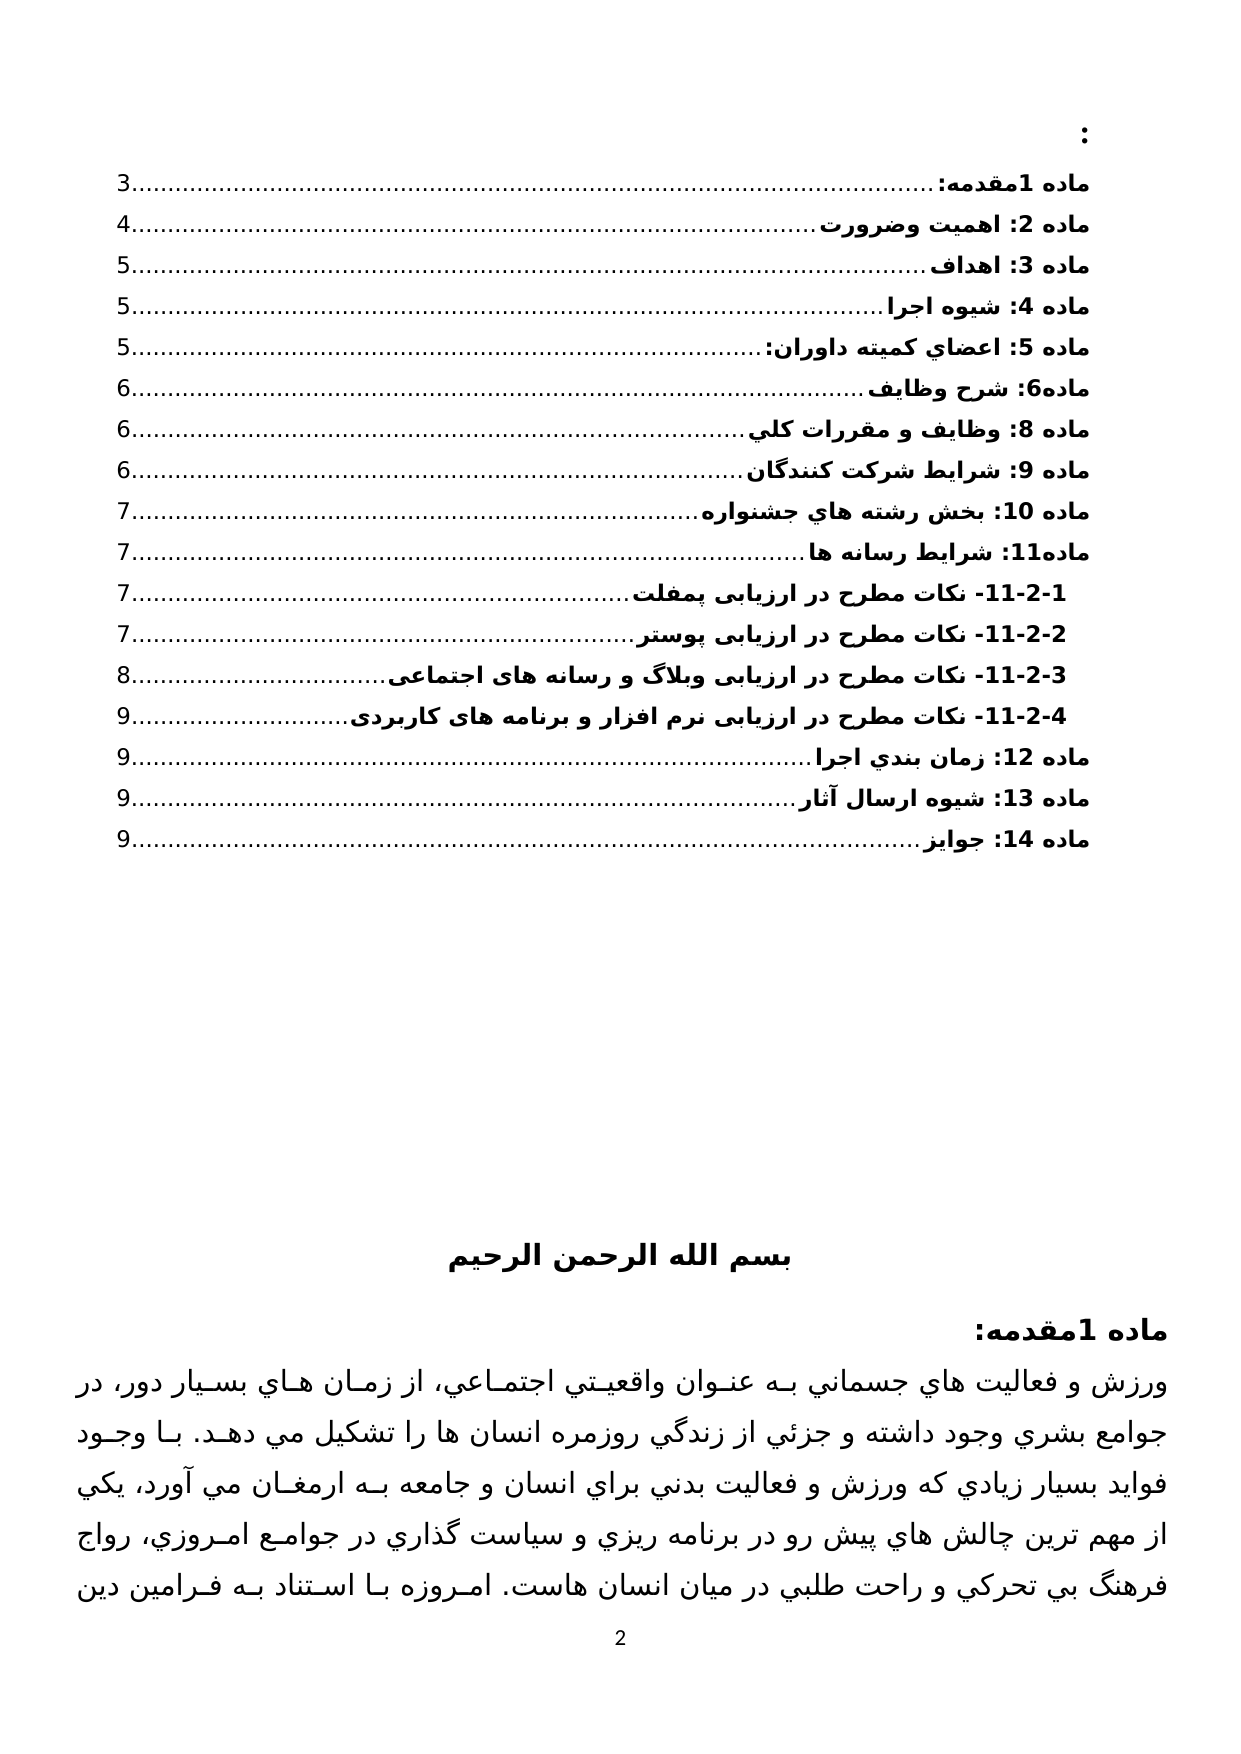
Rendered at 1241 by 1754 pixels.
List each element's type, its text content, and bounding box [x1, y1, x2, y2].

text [76, 1365, 1169, 1602]
subtitle بسم الله الرحمن الرحيم [150, 1238, 1118, 1272]
subtitle ماده 1مقدمه: [76, 1314, 1169, 1348]
